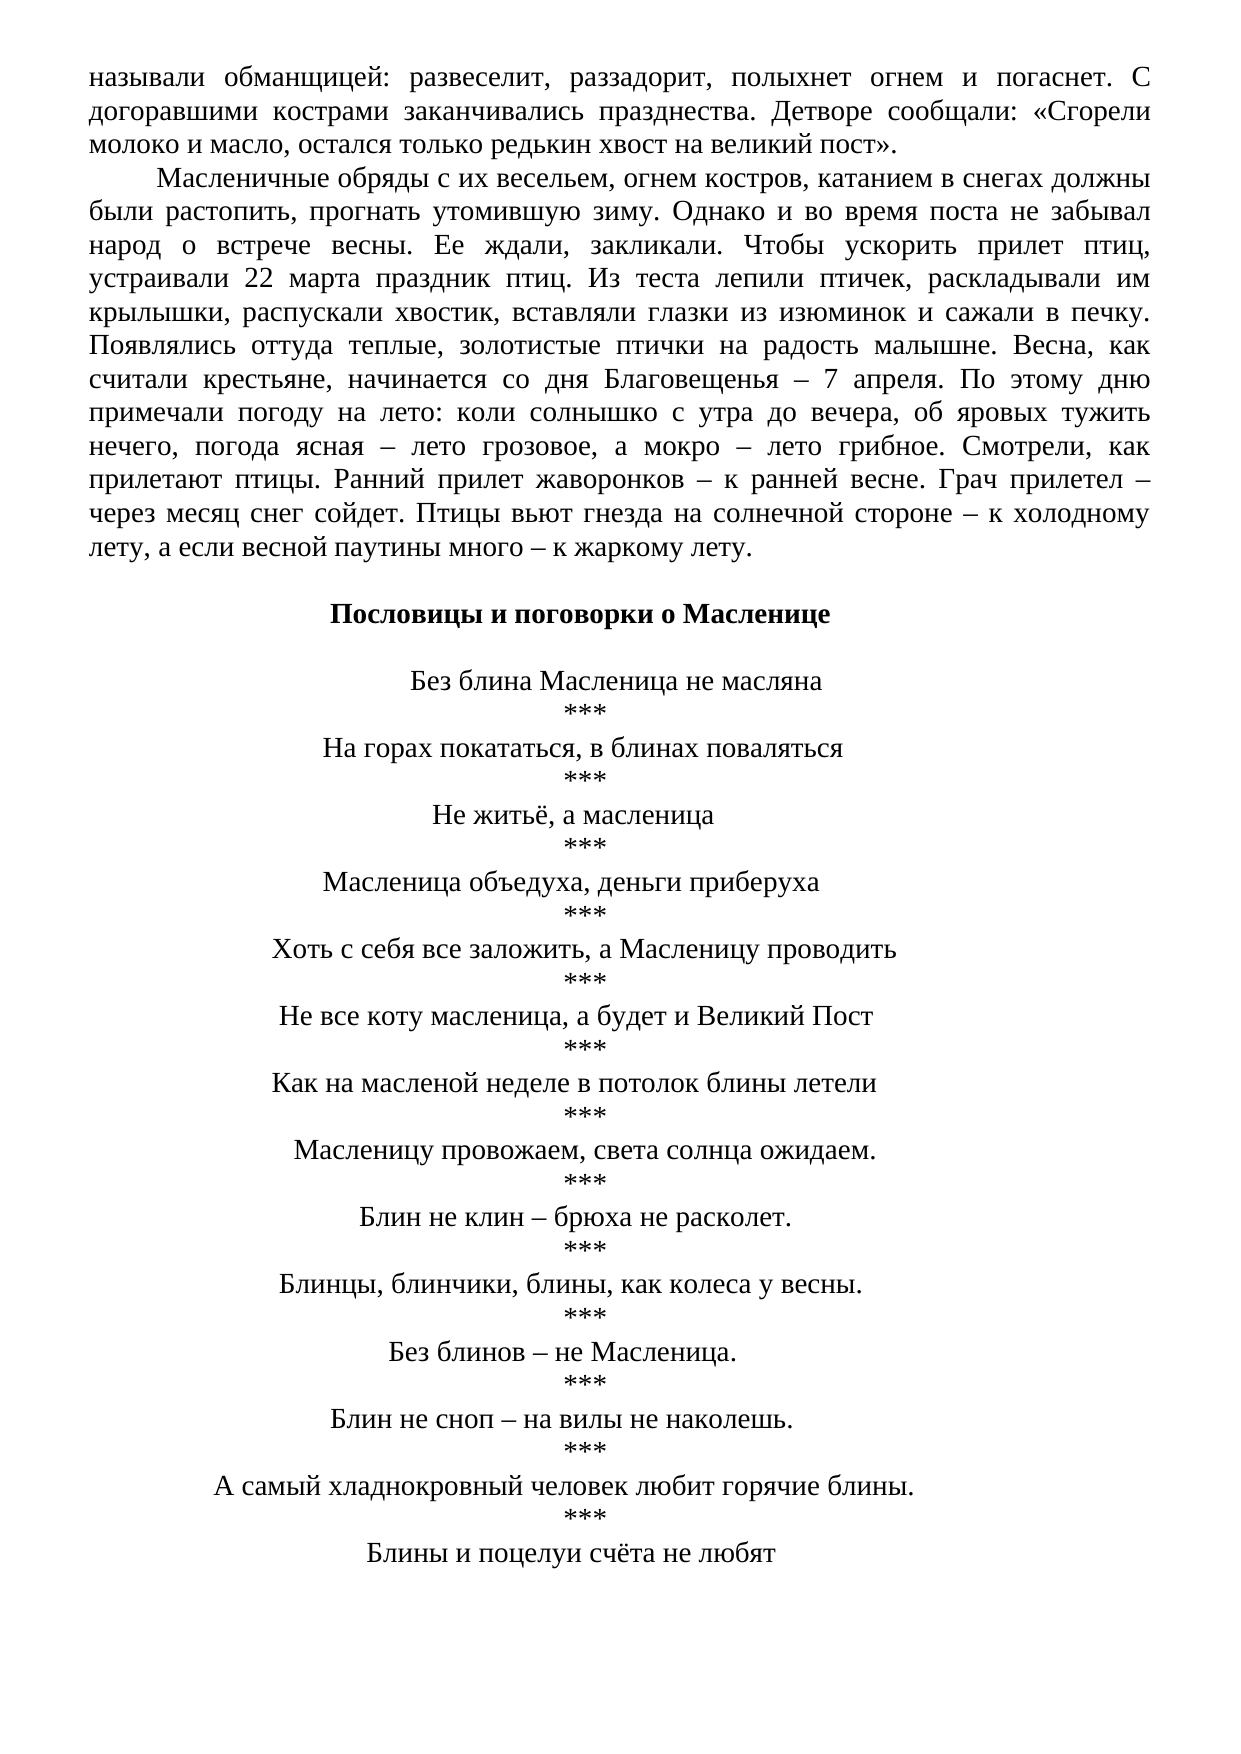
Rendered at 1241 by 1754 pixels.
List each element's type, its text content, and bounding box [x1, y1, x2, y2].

text А самый хладнокровный человек любит горячие блины. [89, 1468, 1152, 1501]
text Пословицы и поговорки о Масленице [89, 596, 1152, 629]
text *** [89, 1300, 1152, 1334]
text На горах покататься, в блинах поваляться [89, 730, 1152, 763]
text Как на масленой неделе в потолок блины летели [89, 1065, 1152, 1099]
text Без блинов – не Масленица. [89, 1334, 1152, 1367]
text Не все коту масленица, а будет и Великий Пост [89, 998, 1152, 1032]
text Блин не сноп – на вилы не наколешь. [89, 1401, 1152, 1434]
text Масленица объедуха, деньги приберуха [89, 864, 1152, 898]
text *** [89, 1434, 1152, 1468]
text *** [89, 1032, 1152, 1065]
text *** [89, 1501, 1152, 1535]
text *** [89, 763, 1152, 797]
text Хоть с себя все заложить, а Масленицу проводить [89, 931, 1152, 965]
text *** [89, 1166, 1152, 1199]
text Без блина Масленица не масляна [89, 663, 1152, 696]
text *** [89, 965, 1152, 998]
text *** [89, 1367, 1152, 1401]
text *** [89, 898, 1152, 931]
text *** [89, 696, 1152, 730]
text Блины и поцелуи счёта не любят [89, 1535, 1152, 1568]
text Блинцы, блинчики, блины, как колеса у весны. [89, 1267, 1152, 1300]
text Блин не клин – брюха не расколет. [89, 1199, 1152, 1233]
text Масленичные обряды с их весельем, огнем костров, катанием в снегах должны были растопить, прогнать утомившую зиму. Однако и во время поста не забывал народ о встрече весны. Ее ждали, закликали. Чтобы ускорить прилет птиц, устраивали 22 марта праздник птиц. Из теста лепили птичек, раскладывали им крылышки, распускали хвостик, вставляли глазки из изюминок и сажали в печку. Появлялись оттуда теплые, золотистые птички на радость малышне. Весна, как считали крестьяне, начинается со дня Благовещенья – 7 апреля. По этому дню примечали погоду на лето: коли солнышко с утра до вечера, об яровых тужить нечего, погода ясная – лето грозовое, а мокро – лето грибное. Смотрели, как прилетают птицы. Ранний прилет жаворонков – к ранней весне. Грач прилетел – через месяц снег сойдет. Птицы вьют гнезда на солнечной стороне – к холодному лету, а если весной паутины много – к жаркому лету. [89, 160, 1152, 562]
text *** [89, 1099, 1152, 1132]
text *** [89, 1233, 1152, 1267]
text *** [89, 831, 1152, 864]
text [89, 59, 1152, 160]
text Масленицу провожаем, света солнца ожидаем. [89, 1132, 1152, 1166]
text Не житьё, а масленица [89, 797, 1152, 831]
